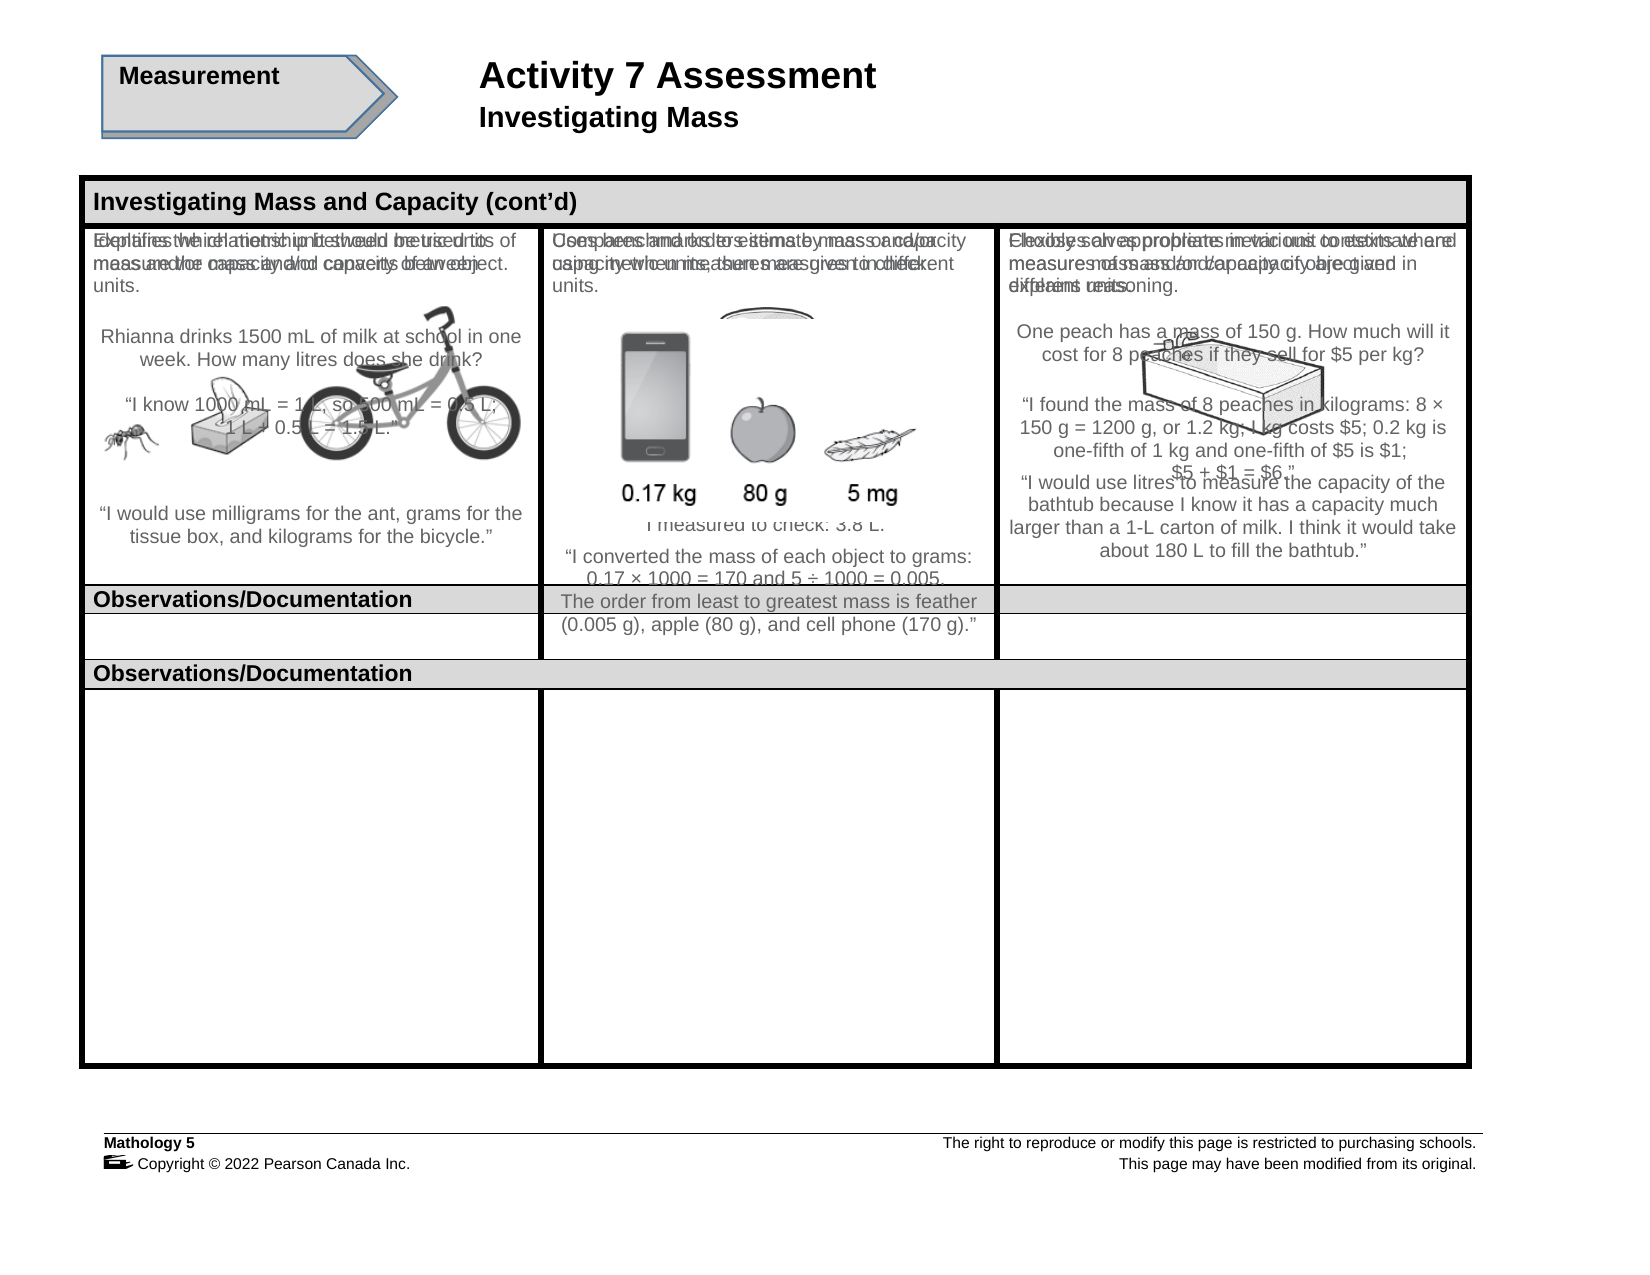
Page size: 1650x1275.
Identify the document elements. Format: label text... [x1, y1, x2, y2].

table_cell Explains the relationship between metric units of mass and/or capacity and converts between units. Rhianna drinks 1500 mL of milk at school in one week. How many litres does she drink? “I know 1000 mL = 1 L, so 500 mL = 0.5 L; 1 L + 0.5 L = 1.5 L.” [85, 229, 538, 659]
picture [103, 1155, 134, 1169]
table_cell [85, 690, 538, 1063]
table_cell [544, 690, 994, 1063]
table_cell Flexibly solves problems in various contexts where measures of mass and/or capacity are given in different units. One peach has a mass of 150 g. How much will it cost for 8 peaches if they sell for $5 per kg? “I found the mass of 8 peaches in kilograms: 8 × 150 g = 1200 g, or 1.2 kg; I kg costs $5; 0.2 kg is one-fifth of 1 kg and one-fifth of $5 is $1; $5 + $1 = $6.” [1000, 229, 1466, 659]
table_cell Observations/Documentation [85, 660, 1466, 688]
picture [551, 319, 986, 522]
table_header Investigating Mass and Capacity (cont’d) [85, 181, 1466, 223]
table_cell [1000, 690, 1466, 1063]
table_cell Compares and orders items by mass and/or capacity when measures are given in different units. “I converted the mass of each object to grams: 0.17 × 1000 = 170 and 5 ÷ 1000 = 0.005. The order from least to greatest mass is feather (0.005 g), apple (80 g), and cell phone (170 g).” [544, 229, 994, 659]
